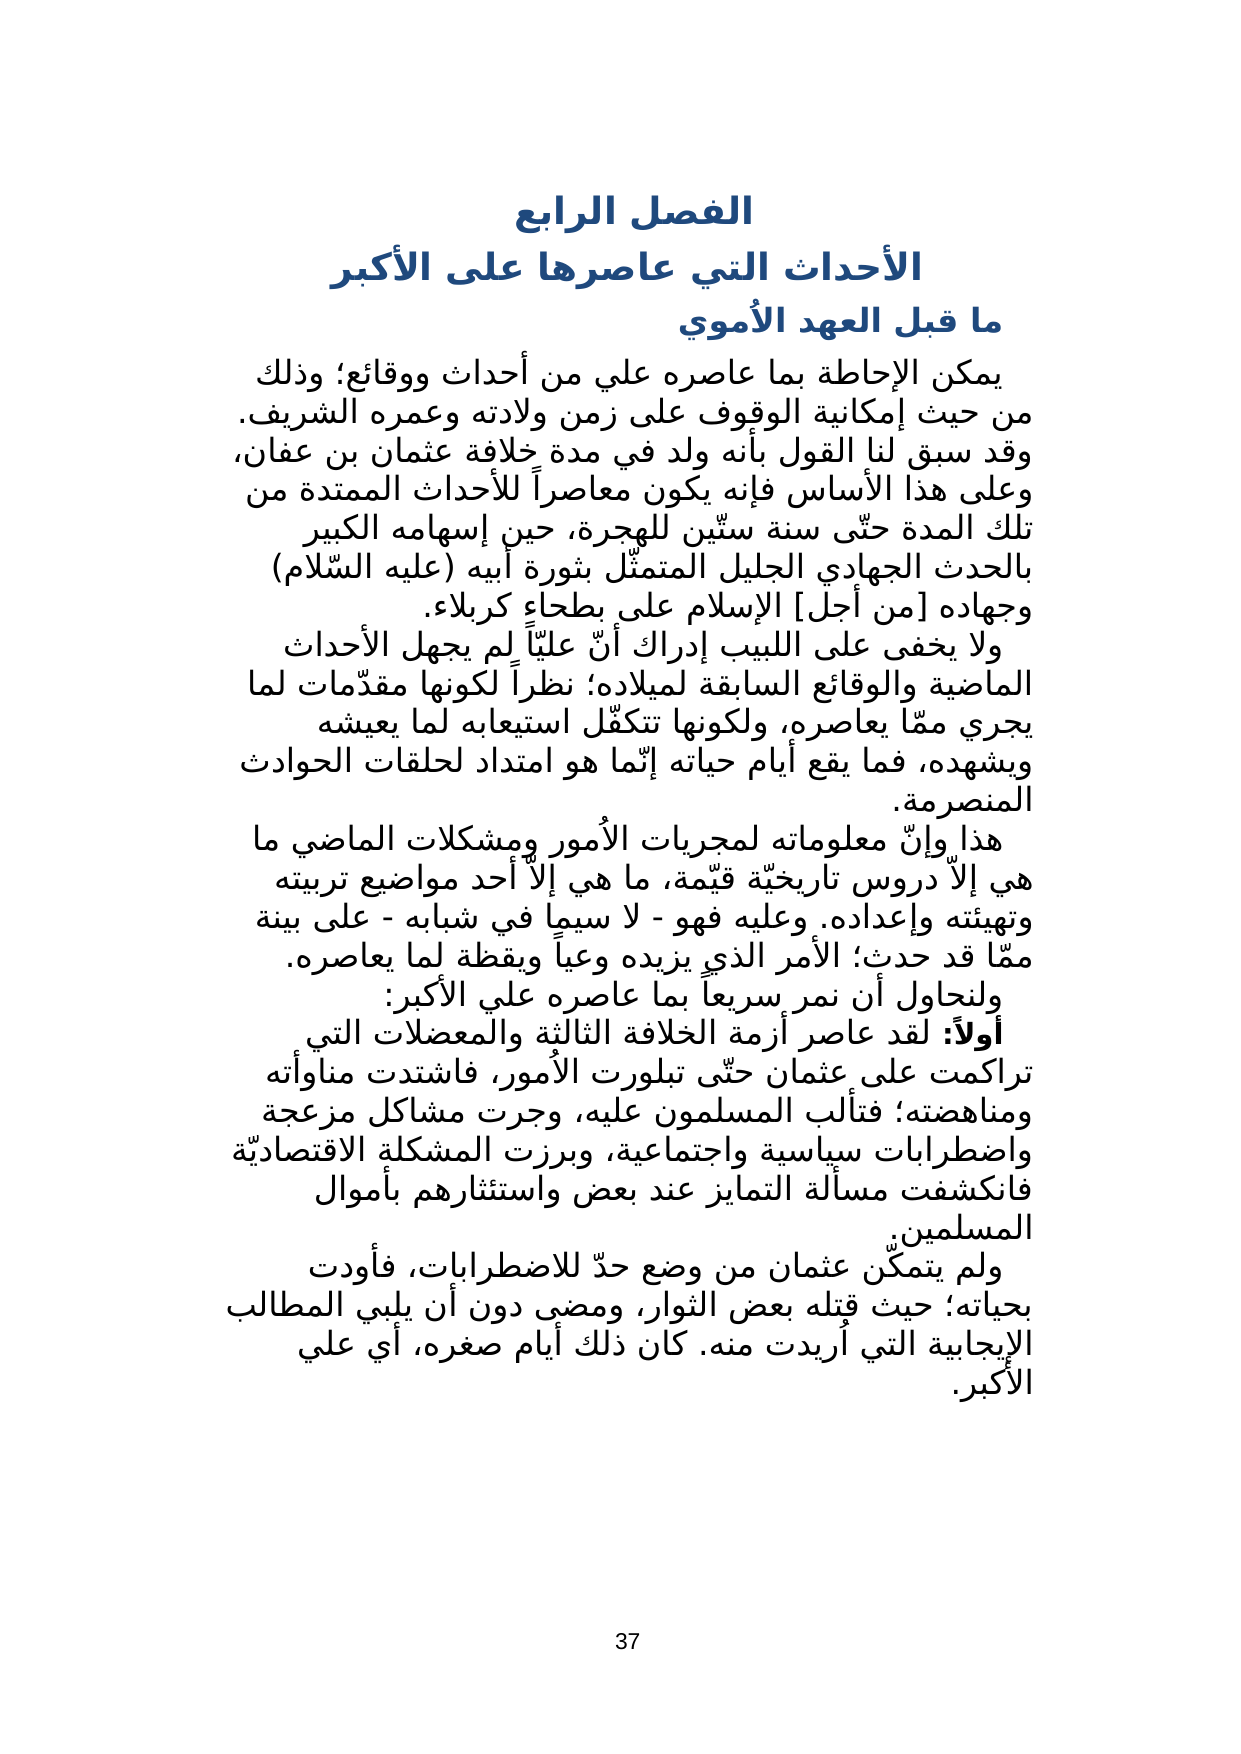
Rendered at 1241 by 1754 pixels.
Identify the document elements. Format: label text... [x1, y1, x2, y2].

text ولنحاول أن نمر سريعاً بما عاصره علي الأكبر: [222, 975, 1033, 1014]
subtitle ما قبل العهد الاُموي [222, 302, 1033, 341]
text ولم يتمكّن عثمان من وضع حدّ للاضطرابات، فأودت بحياته؛ حيث قتله بعض الثوار، ومضى دون أن يلبي المطالب الإيجابية التي اُريدت منه. كان ذلك أيام صغره، أي علي الأكبر. [222, 1247, 1033, 1402]
text ولا يخفى على اللبيب إدراك أنّ عليّاً لم يجهل الأحداث الماضية والوقائع السابقة لميلاده؛ نظراً لكونها مقدّمات لما يجري ممّا يعاصره، ولكونها تتكفّل استيعابه لما يعيشه ويشهده، فما يقع أيام حياته إنّما هو امتداد لحلقات الحوادث المنصرمة. [222, 625, 1033, 819]
text أولاً: لقد عاصر أزمة الخلافة الثالثة والمعضلات التي تراكمت على عثمان حتّى تبلورت الاُمور، فاشتدت مناوأته ومناهضته؛ فتألب المسلمون عليه، وجرت مشاكل مزعجة واضطرابات سياسية واجتماعية، وبرزت المشكلة الاقتصاديّة فانكشفت مسألة التمايز عند بعض واستئثارهم بأموال المسلمين. [222, 1014, 1033, 1247]
text هذا وإنّ معلوماته لمجريات الاُمور ومشكلات الماضي ما هي إلاّ دروس تاريخيّة قيّمة، ما هي إلاّ أحد مواضيع تربيته وتهيئته وإعداده. وعليه فهو - لا سيما في شبابه - على بينة ممّا قد حدث؛ الأمر الذي يزيده وعياً ويقظة لما يعاصره. [222, 819, 1033, 975]
text يمكن الإحاطة بما عاصره علي من أحداث ووقائع؛ وذلك من حيث إمكانية الوقوف على زمن ولادته وعمره الشريف. وقد سبق لنا القول بأنه ولد في مدة خلافة عثمان بن عفان، وعلى هذا الأساس فإنه يكون معاصراً للأحداث الممتدة من تلك المدة حتّى سنة ستّين للهجرة، حين إسهامه الكبير بالحدث الجهادي الجليل المتمثّل بثورة أبيه (عليه السّلام) وجهاده [من أجل] الإسلام على بطحاء كربلاء. [222, 353, 1033, 625]
subtitle الأحداث التي عاصرها على الأكبر [222, 246, 1033, 289]
subtitle الفصل الرابع [222, 190, 1033, 233]
